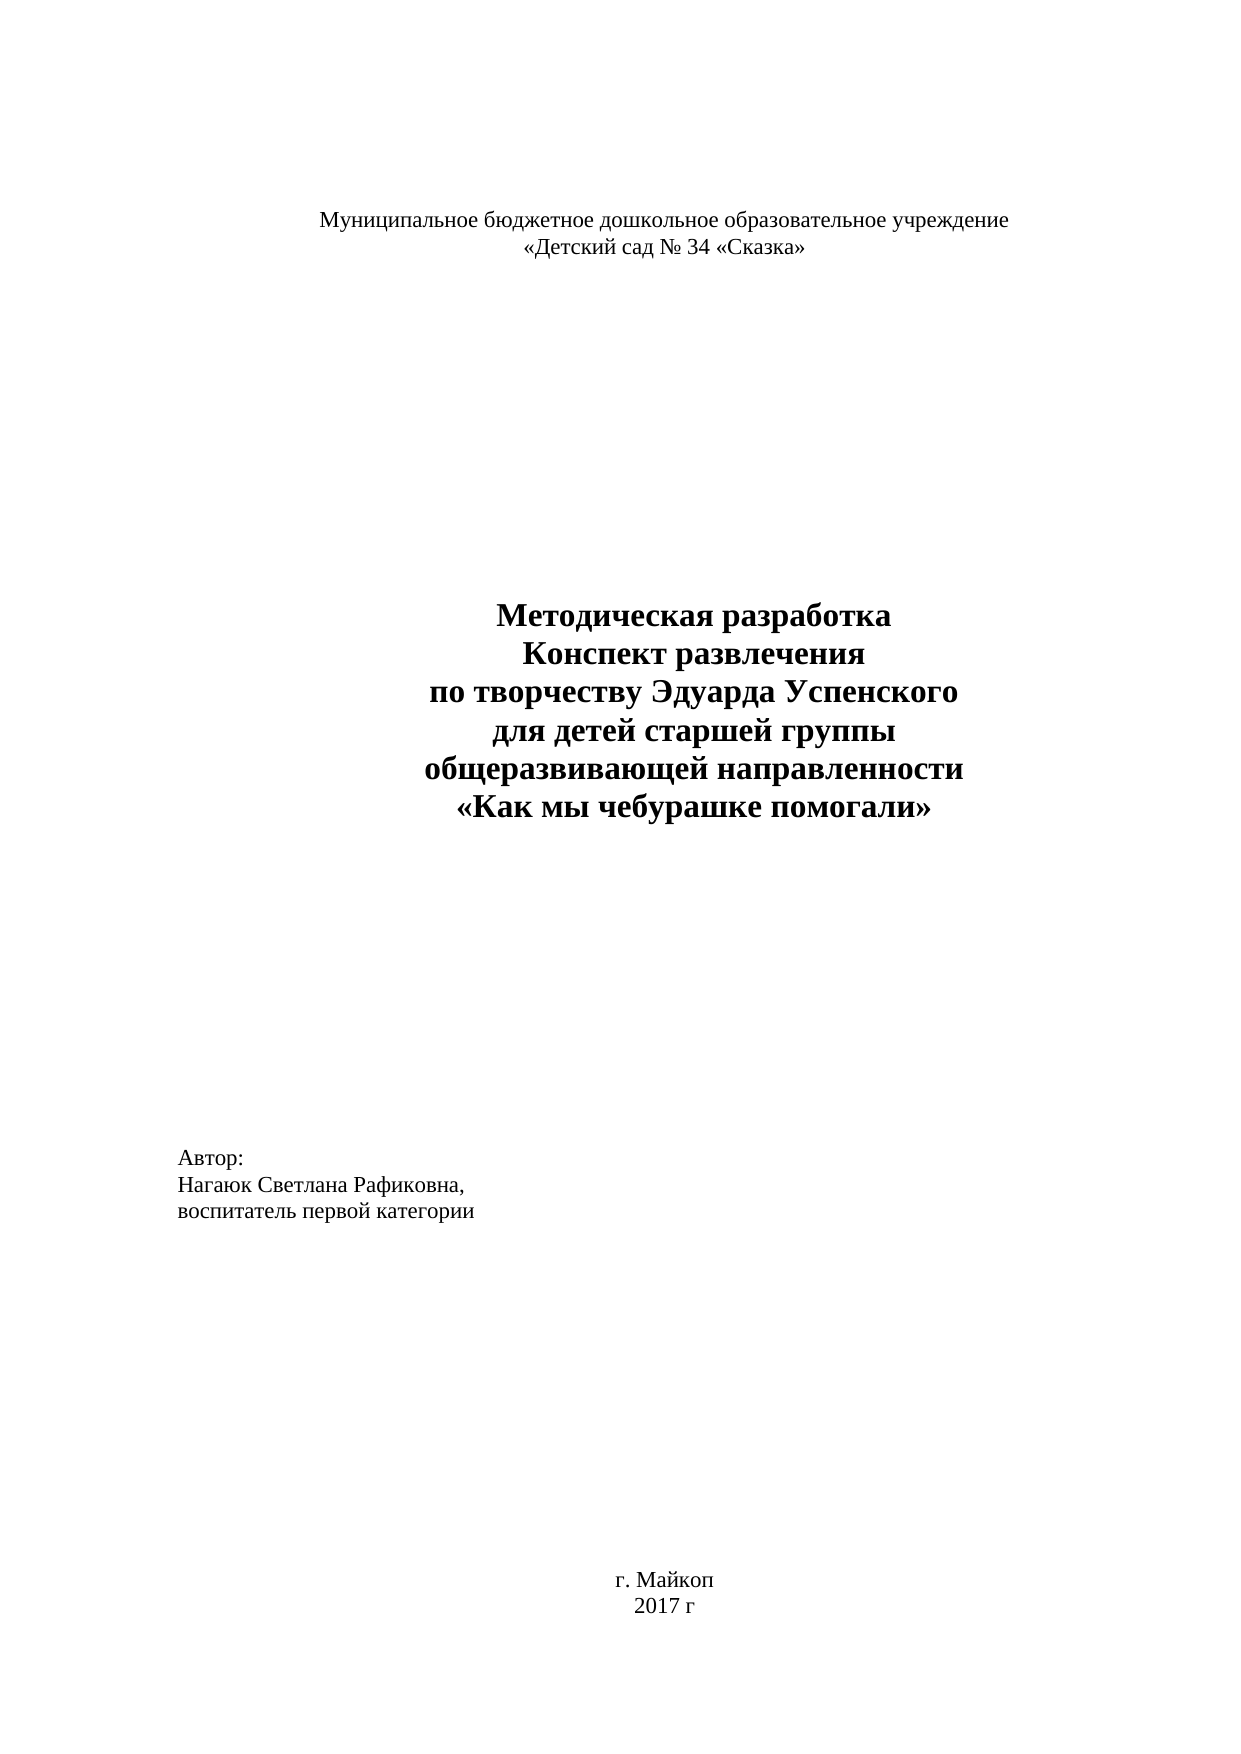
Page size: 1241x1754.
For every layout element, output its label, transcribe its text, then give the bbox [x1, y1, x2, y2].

text «Детский сад № 34 «Сказка» [177, 233, 1152, 259]
text Автор: [177, 1144, 1152, 1171]
text Методическая разработка [177, 595, 1152, 633]
text Конспект развлечения [177, 633, 1152, 672]
text г. Майкоп [177, 1566, 1152, 1592]
text «Как мы чебурашке помогали» [177, 787, 1152, 825]
text для детей старшей группы [177, 710, 1152, 748]
text Нагаюк Светлана Рафиковна, [177, 1171, 1152, 1197]
text по творчеству Эдуарда Успенского [177, 672, 1152, 710]
text воспитатель первой категории [177, 1197, 1152, 1223]
text Муниципальное бюджетное дошкольное образовательное учреждение [177, 207, 1152, 233]
text 2017 г [177, 1592, 1152, 1619]
text общеразвивающей направленности [177, 748, 1152, 787]
